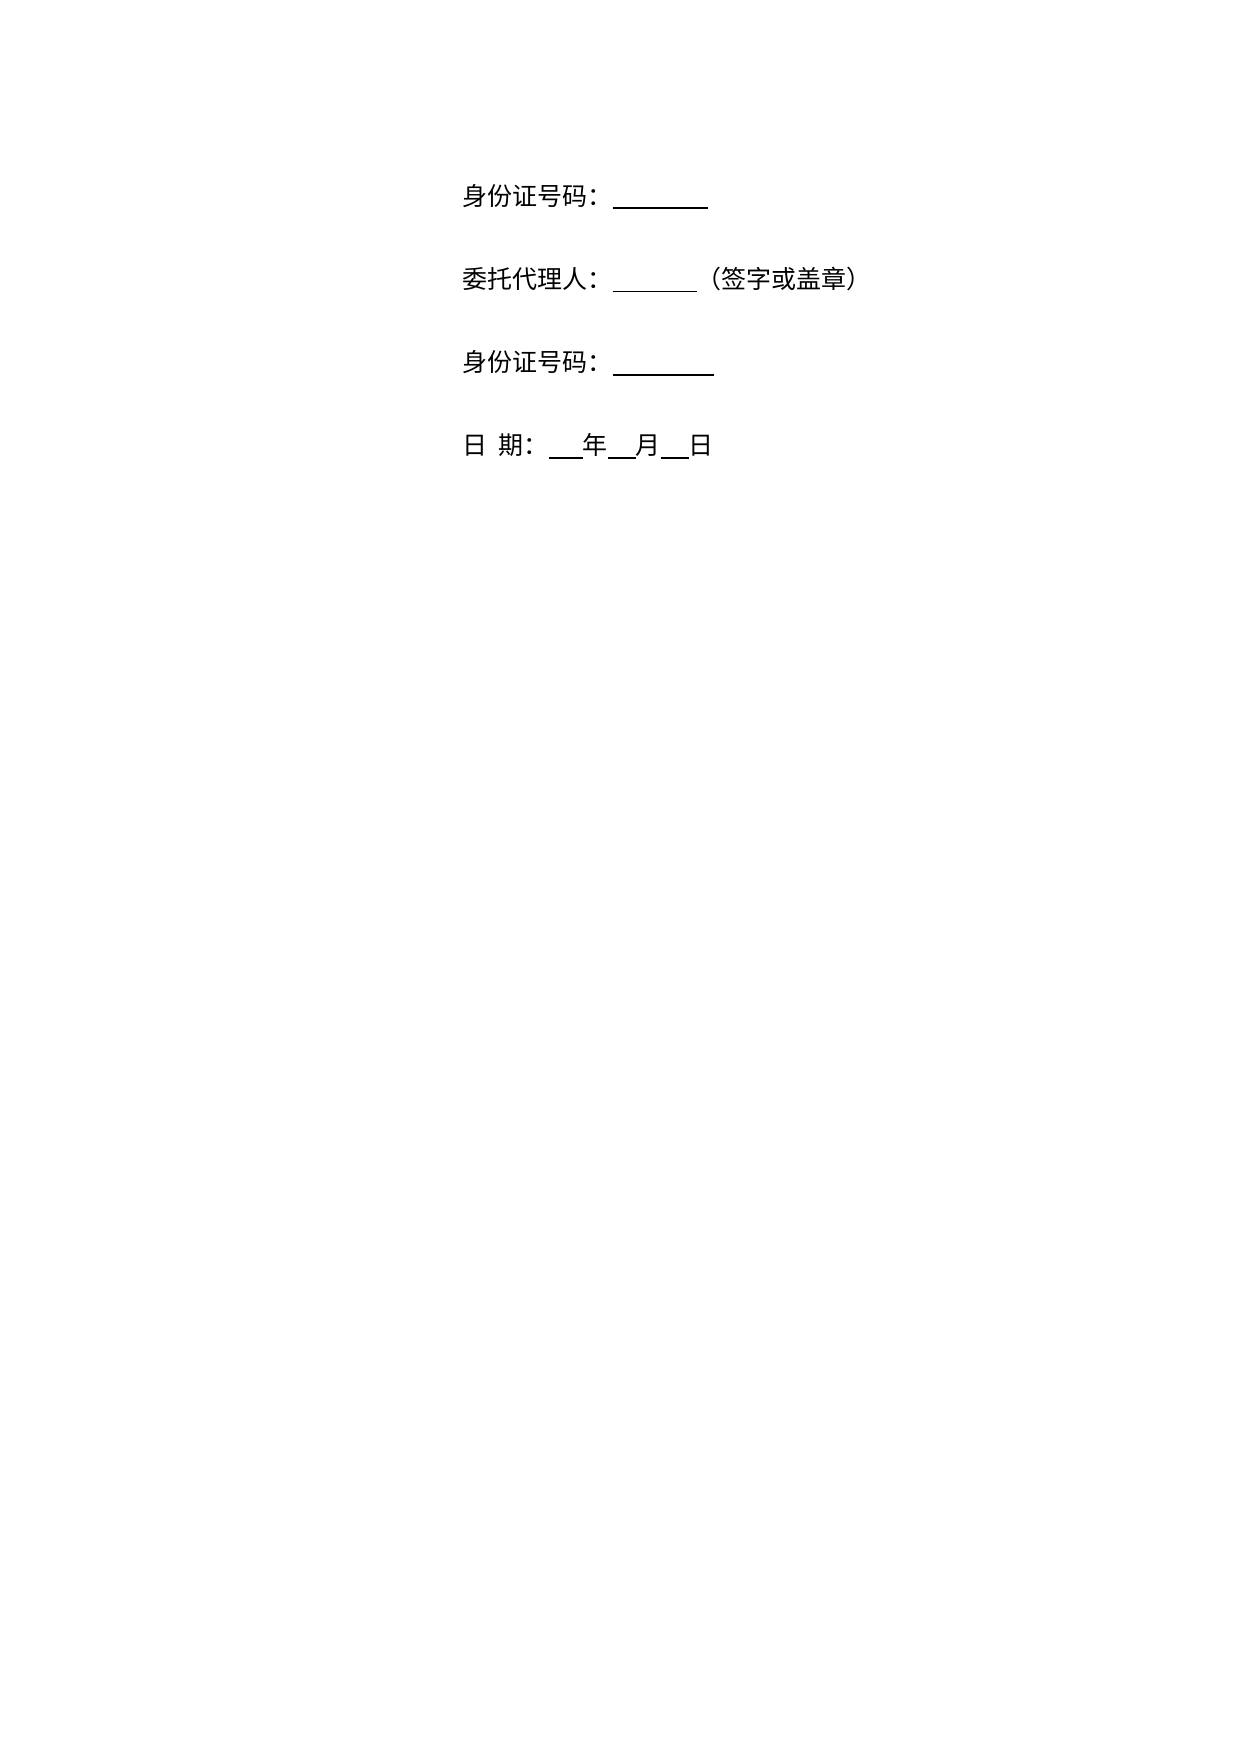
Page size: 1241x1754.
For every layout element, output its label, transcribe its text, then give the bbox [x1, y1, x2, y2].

text 身份证号码： [187, 162, 1053, 227]
text 身份证号码： [187, 328, 1053, 393]
text 日 期： 年 月 日 [187, 411, 1053, 476]
text 委托代理人： （签字或盖章） [187, 245, 1053, 310]
